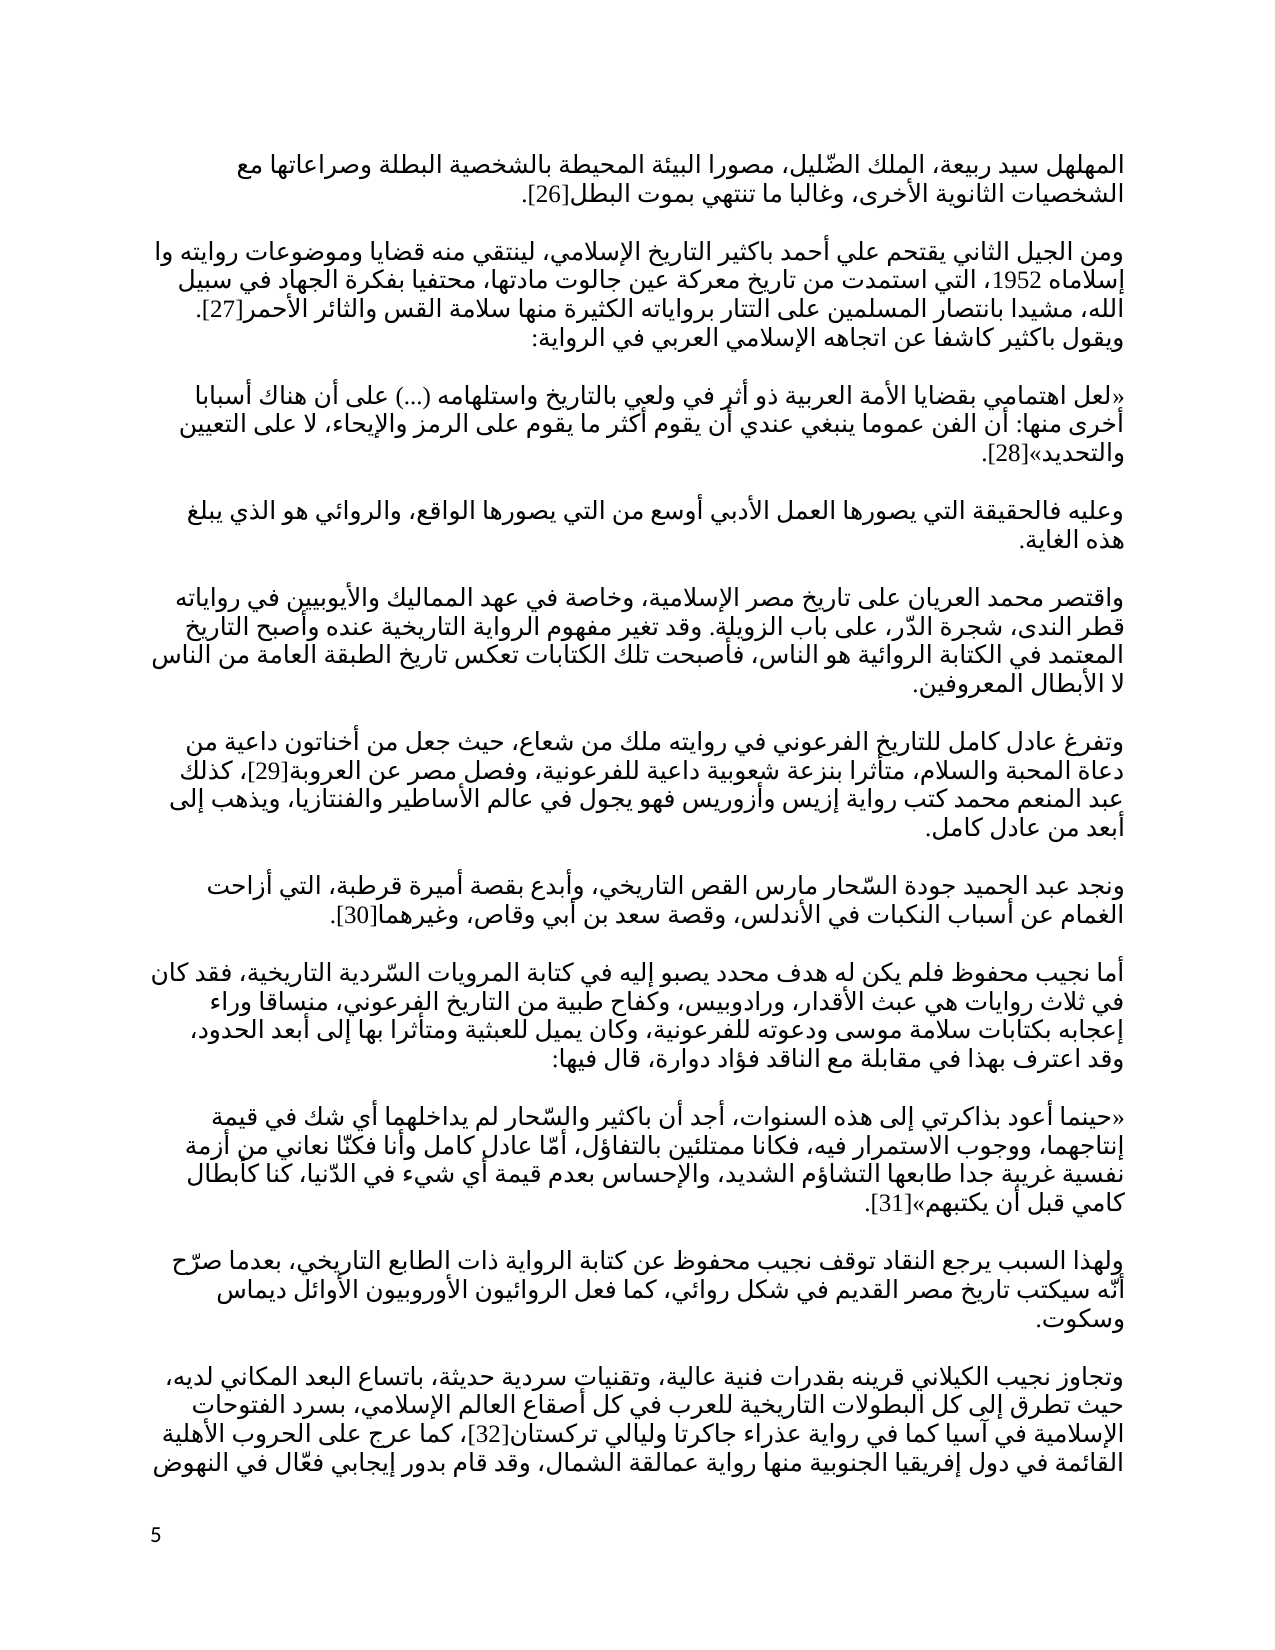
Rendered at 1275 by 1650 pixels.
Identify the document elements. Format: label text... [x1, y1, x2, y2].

text ولهذا السبب يرجع النقاد توقف نجيب محفوظ عن كتابة الرواية ذات الطابع التاريخي، بعدما صرّح أنّه سيكتب تاريخ مصر القديم في شكل روائي، كما فعل الروائيون الأوروبيون الأوائل ديماس وسكوت. [150, 1246, 1125, 1332]
text وعليه فالحقيقة التي يصورها العمل الأدبي أوسع من التي يصورها الواقع، والروائي هو الذي يبلغ هذه الغاية. [150, 496, 1125, 554]
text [150, 150, 1125, 207]
text ومن الجيل الثاني يقتحم علي أحمد باكثير التاريخ الإسلامي، لينتقي منه قضايا وموضوعات روايته وا إسلاماه 1952، التي استمدت من تاريخ معركة عين جالوت مادتها، محتفيا بفكرة الجهاد في سبيل الله، مشيدا بانتصار المسلمين على التتار برواياته الكثيرة منها سلامة القس والثائر الأحمر[27]. ويقول باكثير كاشفا عن اتجاهه الإسلامي العربي في الرواية: [150, 237, 1125, 352]
text «لعل اهتمامي بقضايا الأمة العربية ذو أثر في ولعي بالتاريخ واستلهامه (...) على أن هناك أسبابا أخرى منها: أن الفن عموما ينبغي عندي أن يقوم أكثر ما يقوم على الرمز والإيحاء، لا على التعيين والتحديد»[28]. [150, 381, 1125, 467]
text «حينما أعود بذاكرتي إلى هذه السنوات، أجد أن باكثير والسّحار لم يداخلهما أي شك في قيمة إنتاجهما، ووجوب الاستمرار فيه، فكانا ممتلئين بالتفاؤل، أمّا عادل كامل وأنا فكنّا نعاني من أزمة نفسية غريبة جدا طابعها التشاؤم الشديد، والإحساس بعدم قيمة أي شيء في الدّنيا، كنا كأبطال كامي قبل أن يكتبهم»[31]. [150, 1102, 1125, 1217]
text ونجد عبد الحميد جودة السّحار مارس القص التاريخي، وأبدع بقصة أميرة قرطبة، التي أزاحت الغمام عن أسباب النكبات في الأندلس، وقصة سعد بن أبي وقاص، وغيرهما[30]. [150, 871, 1125, 929]
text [150, 1362, 1125, 1477]
text أما نجيب محفوظ فلم يكن له هدف محدد يصبو إليه في كتابة المرويات السّردية التاريخية، فقد كان في ثلاث روايات هي عبث الأقدار، ورادوبيس، وكفاح طبية من التاريخ الفرعوني، منساقا وراء إعجابه بكتابات سلامة موسى ودعوته للفرعونية، وكان يميل للعبثية ومتأثرا بها إلى أبعد الحدود، وقد اعترف بهذا في مقابلة مع الناقد فؤاد دوارة، قال فيها: [150, 958, 1125, 1073]
text وتفرغ عادل كامل للتاريخ الفرعوني في روايته ملك من شعاع، حيث جعل من أخناتون داعية من دعاة المحبة والسلام، متأثرا بنزعة شعوبية داعية للفرعونية، وفصل مصر عن العروبة[29]، كذلك عبد المنعم محمد كتب رواية إزيس وأزوريس فهو يجول في عالم الأساطير والفنتازيا، ويذهب إلى أبعد من عادل كامل. [150, 727, 1125, 842]
text واقتصر محمد العريان على تاريخ مصر الإسلامية، وخاصة في عهد المماليك والأيوبيين في رواياته قطر الندى، شجرة الدّر، على باب الزويلة. وقد تغير مفهوم الرواية التاريخية عنده وأصبح التاريخ المعتمد في الكتابة الروائية هو الناس، فأصبحت تلك الكتابات تعكس تاريخ الطبقة العامة من الناس لا الأبطال المعروفين. [150, 583, 1125, 698]
